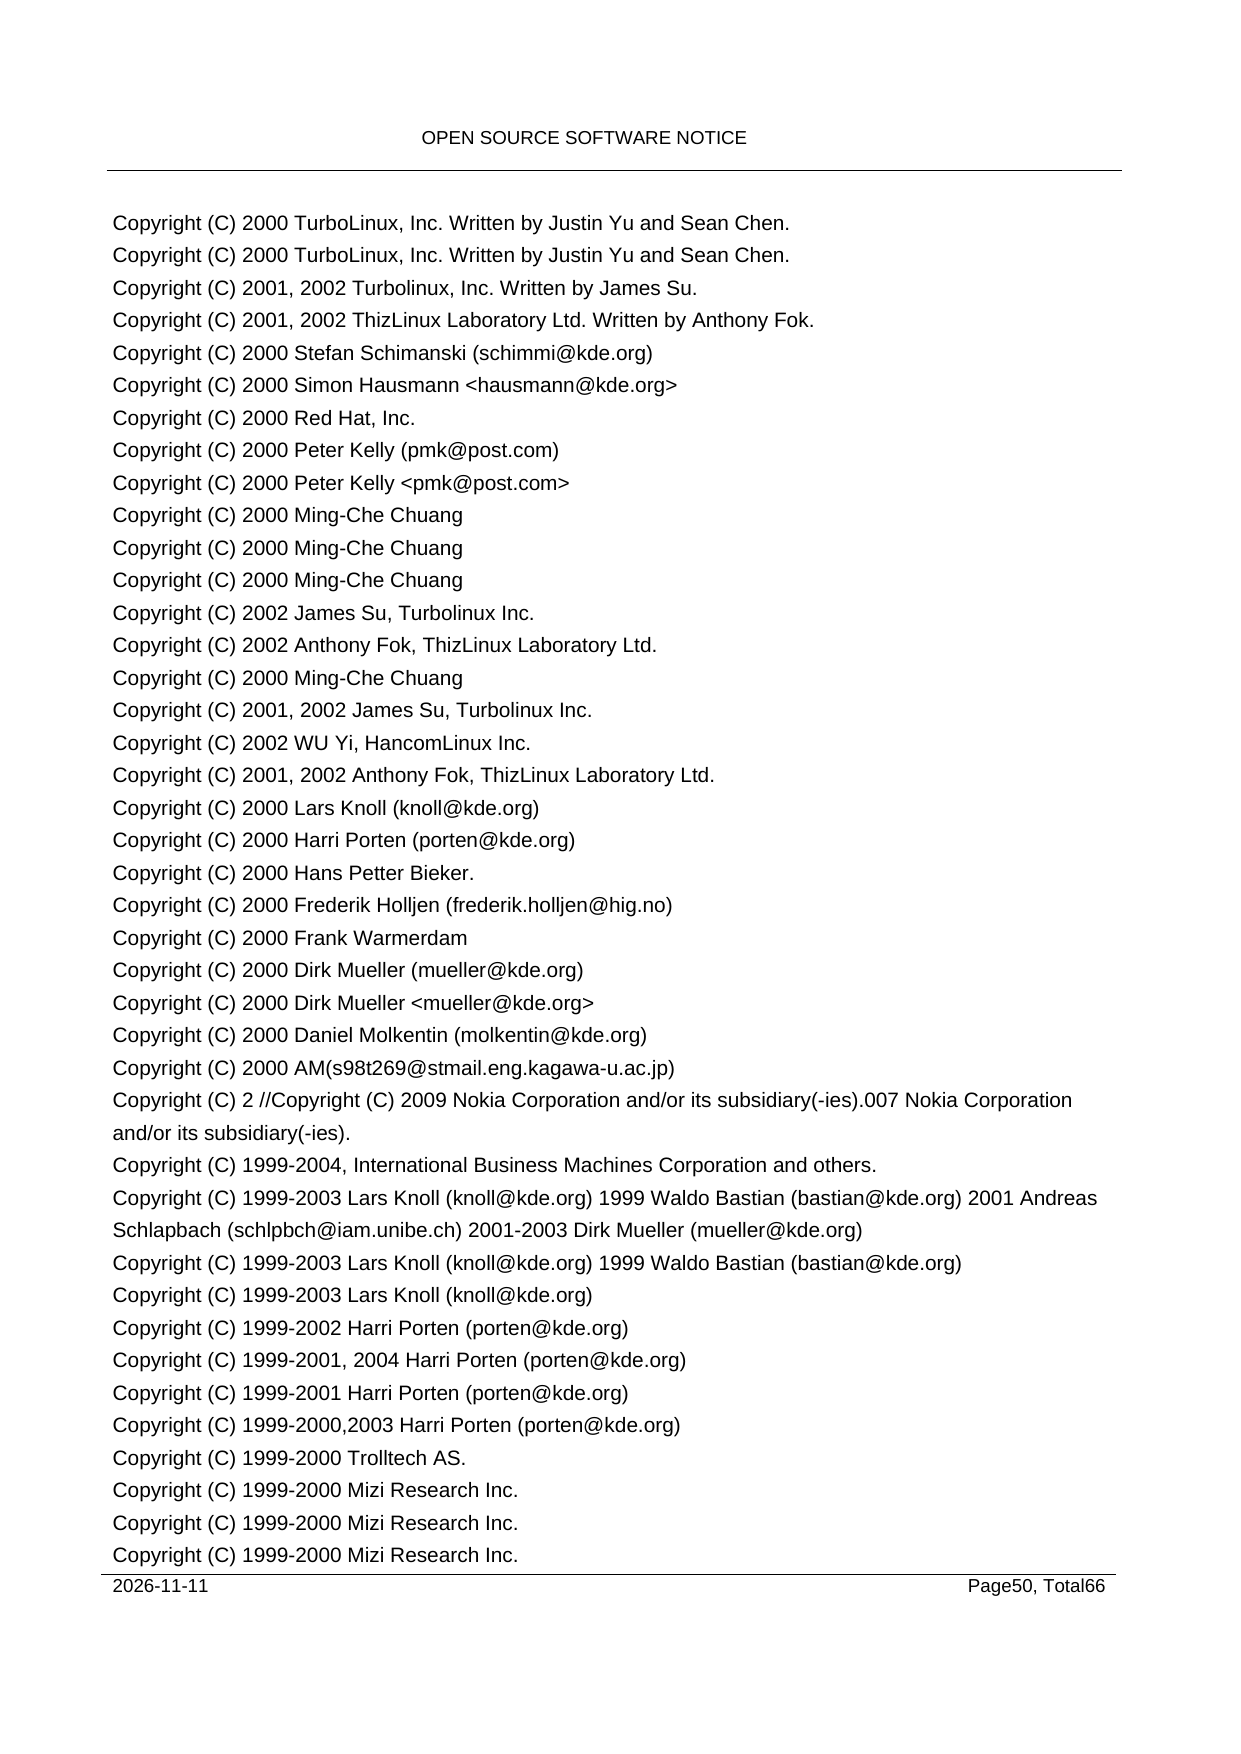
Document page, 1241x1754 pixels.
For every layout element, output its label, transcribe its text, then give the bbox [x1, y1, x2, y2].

text Copyright (C) 1999-2003 Lars Knoll (knoll@kde.org) 1999 Waldo Bastian (bastian@kde.org) [112, 1246, 1128, 1279]
text Copyright (C) 2000 Simon Hausmann <hausmann@kde.org> [112, 369, 1128, 401]
text Copyright (C) 2002 Anthony Fok, ThizLinux Laboratory Ltd. [112, 629, 1128, 661]
text Copyright (C) 1999-2004, International Business Machines Corporation and others. [112, 1149, 1128, 1181]
text Copyright (C) 1999-2001, 2004 Harri Porten (porten@kde.org) [112, 1344, 1128, 1376]
text Copyright (C) 2000 TurboLinux, Inc. Written by Justin Yu and Sean Chen. [112, 239, 1128, 271]
text Copyright (C) 2000 AM(s98t269@stmail.eng.kagawa-u.ac.jp) [112, 1051, 1128, 1084]
text Copyright (C) 2000 Frank Warmerdam [112, 921, 1128, 954]
text Copyright (C) 2 //Copyright (C) 2009 Nokia Corporation and/or its subsidiary(-ies).007 Nokia Corporation and/or its subsidiary(-ies). [112, 1084, 1128, 1149]
text Copyright (C) 2000 Dirk Mueller (mueller@kde.org) [112, 954, 1128, 986]
text Copyright (C) 2000 Ming-Che Chuang [112, 661, 1128, 694]
text Copyright (C) 2000 Ming-Che Chuang [112, 531, 1128, 564]
text Copyright (C) 1999-2002 Harri Porten (porten@kde.org) [112, 1311, 1128, 1344]
text Copyright (C) 2000 Daniel Molkentin (molkentin@kde.org) [112, 1019, 1128, 1051]
text Copyright (C) 2001, 2002 Anthony Fok, ThizLinux Laboratory Ltd. [112, 759, 1128, 791]
text Copyright (C) 2002 WU Yi, HancomLinux Inc. [112, 726, 1128, 759]
text Copyright (C) 2000 Red Hat, Inc. [112, 401, 1128, 434]
text Copyright (C) 2000 Lars Knoll (knoll@kde.org) [112, 791, 1128, 824]
text Copyright (C) 1999-2001 Harri Porten (porten@kde.org) [112, 1376, 1128, 1409]
text Copyright (C) 2000 Hans Petter Bieker. [112, 856, 1128, 889]
text Copyright (C) 2000 Frederik Holljen (frederik.holljen@hig.no) [112, 889, 1128, 921]
text Copyright (C) 1999-2003 Lars Knoll (knoll@kde.org) 1999 Waldo Bastian (bastian@kde.org) 2001 Andreas Schlapbach (schlpbch@iam.unibe.ch) 2001-2003 Dirk Mueller (mueller@kde.org) [112, 1181, 1128, 1246]
text Copyright (C) 2000 Ming-Che Chuang [112, 499, 1128, 531]
text Copyright (C) 2001, 2002 Turbolinux, Inc. Written by James Su. [112, 271, 1128, 304]
text Copyright (C) 2000 Dirk Mueller <mueller@kde.org> [112, 986, 1128, 1019]
text Copyright (C) 1999-2000 Trolltech AS. [112, 1441, 1128, 1474]
text Copyright (C) 1999-2003 Lars Knoll (knoll@kde.org) [112, 1279, 1128, 1311]
text Copyright (C) 2001, 2002 James Su, Turbolinux Inc. [112, 694, 1128, 726]
text Copyright (C) 2000 Stefan Schimanski (schimmi@kde.org) [112, 336, 1128, 369]
text Copyright (C) 2002 James Su, Turbolinux Inc. [112, 596, 1128, 629]
text Copyright (C) 2000 Peter Kelly <pmk@post.com> [112, 466, 1128, 499]
text Copyright (C) 1999-2000,2003 Harri Porten (porten@kde.org) [112, 1409, 1128, 1441]
text Copyright (C) 2000 Harri Porten (porten@kde.org) [112, 824, 1128, 856]
text Copyright (C) 1999-2000 Mizi Research Inc. [112, 1506, 1128, 1539]
text Copyright (C) 1999-2000 Mizi Research Inc. [112, 1539, 1128, 1571]
text Copyright (C) 2000 Peter Kelly (pmk@post.com) [112, 434, 1128, 466]
text Copyright (C) 2001, 2002 ThizLinux Laboratory Ltd. Written by Anthony Fok. [112, 304, 1128, 336]
text Copyright (C) 2000 TurboLinux, Inc. Written by Justin Yu and Sean Chen. [112, 206, 1128, 239]
text Copyright (C) 2000 Ming-Che Chuang [112, 564, 1128, 596]
text Copyright (C) 1999-2000 Mizi Research Inc. [112, 1474, 1128, 1506]
